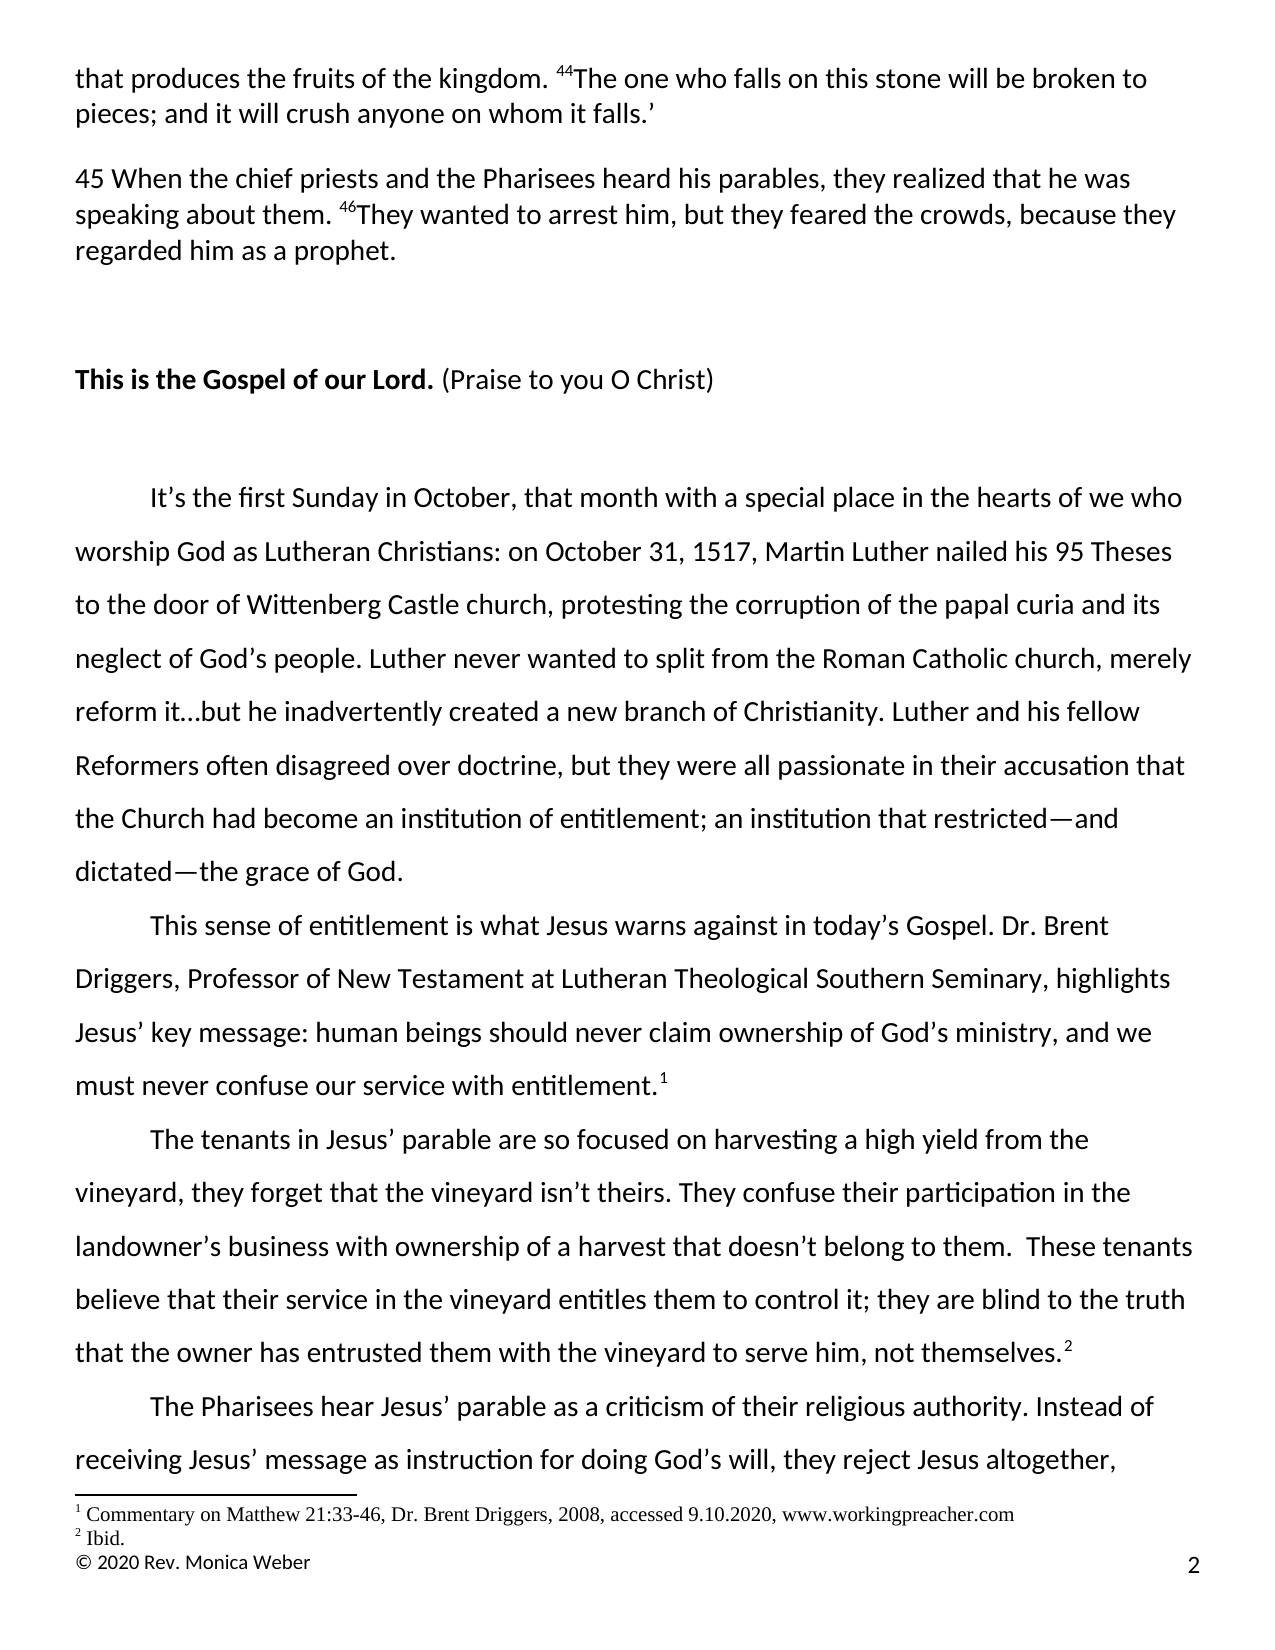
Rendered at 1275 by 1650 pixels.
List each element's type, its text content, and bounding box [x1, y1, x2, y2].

text The tenants in Jesus’ parable are so focused on harvesting a high yield from the vineyard, they forget that the vineyard isn’t theirs. They confuse their participation in the landowner’s business with ownership of a harvest that doesn’t belong to them. These tenants believe that their service in the vineyard entitles them to control it; they are blind to the truth that the owner has entrusted them with the vineyard to serve him, not themselves. [75, 1121, 1200, 1370]
text 45 When the chief priests and the Pharisees heard his parables, they realized that he was speaking about them. 46They wanted to arrest him, but they feared the crowds, because they regarded him as a prophet. [75, 160, 1200, 267]
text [75, 1388, 1200, 1477]
text This sense of entitlement is what Jesus warns against in today’s Gospel. Dr. Brent Driggers, Professor of New Testament at Lutheran Theological Southern Seminary, highlights Jesus’ key message: human beings should never claim ownership of God’s ministry, and we must never confuse our service with entitlement. [75, 907, 1200, 1103]
text It’s the first Sunday in October, that month with a special place in the hearts of we who worship God as Lutheran Christians: on October 31, 1517, Martin Luther nailed his 95 Theses to the door of Wittenberg Castle church, protesting the corruption of the papal curia and its neglect of God’s people. Luther never wanted to split from the Roman Catholic church, merely reform it…but he inadvertently created a new branch of Christianity. Luther and his fellow Reformers often disagreed over doctrine, but they were all passionate in their accusation that the Church had become an institution of entitlement; an institution that restricted—and dictated—the grace of God. [75, 479, 1200, 889]
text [75, 60, 1200, 131]
text This is the Gospel of our Lord. (Praise to you O Christ) [75, 361, 1200, 397]
